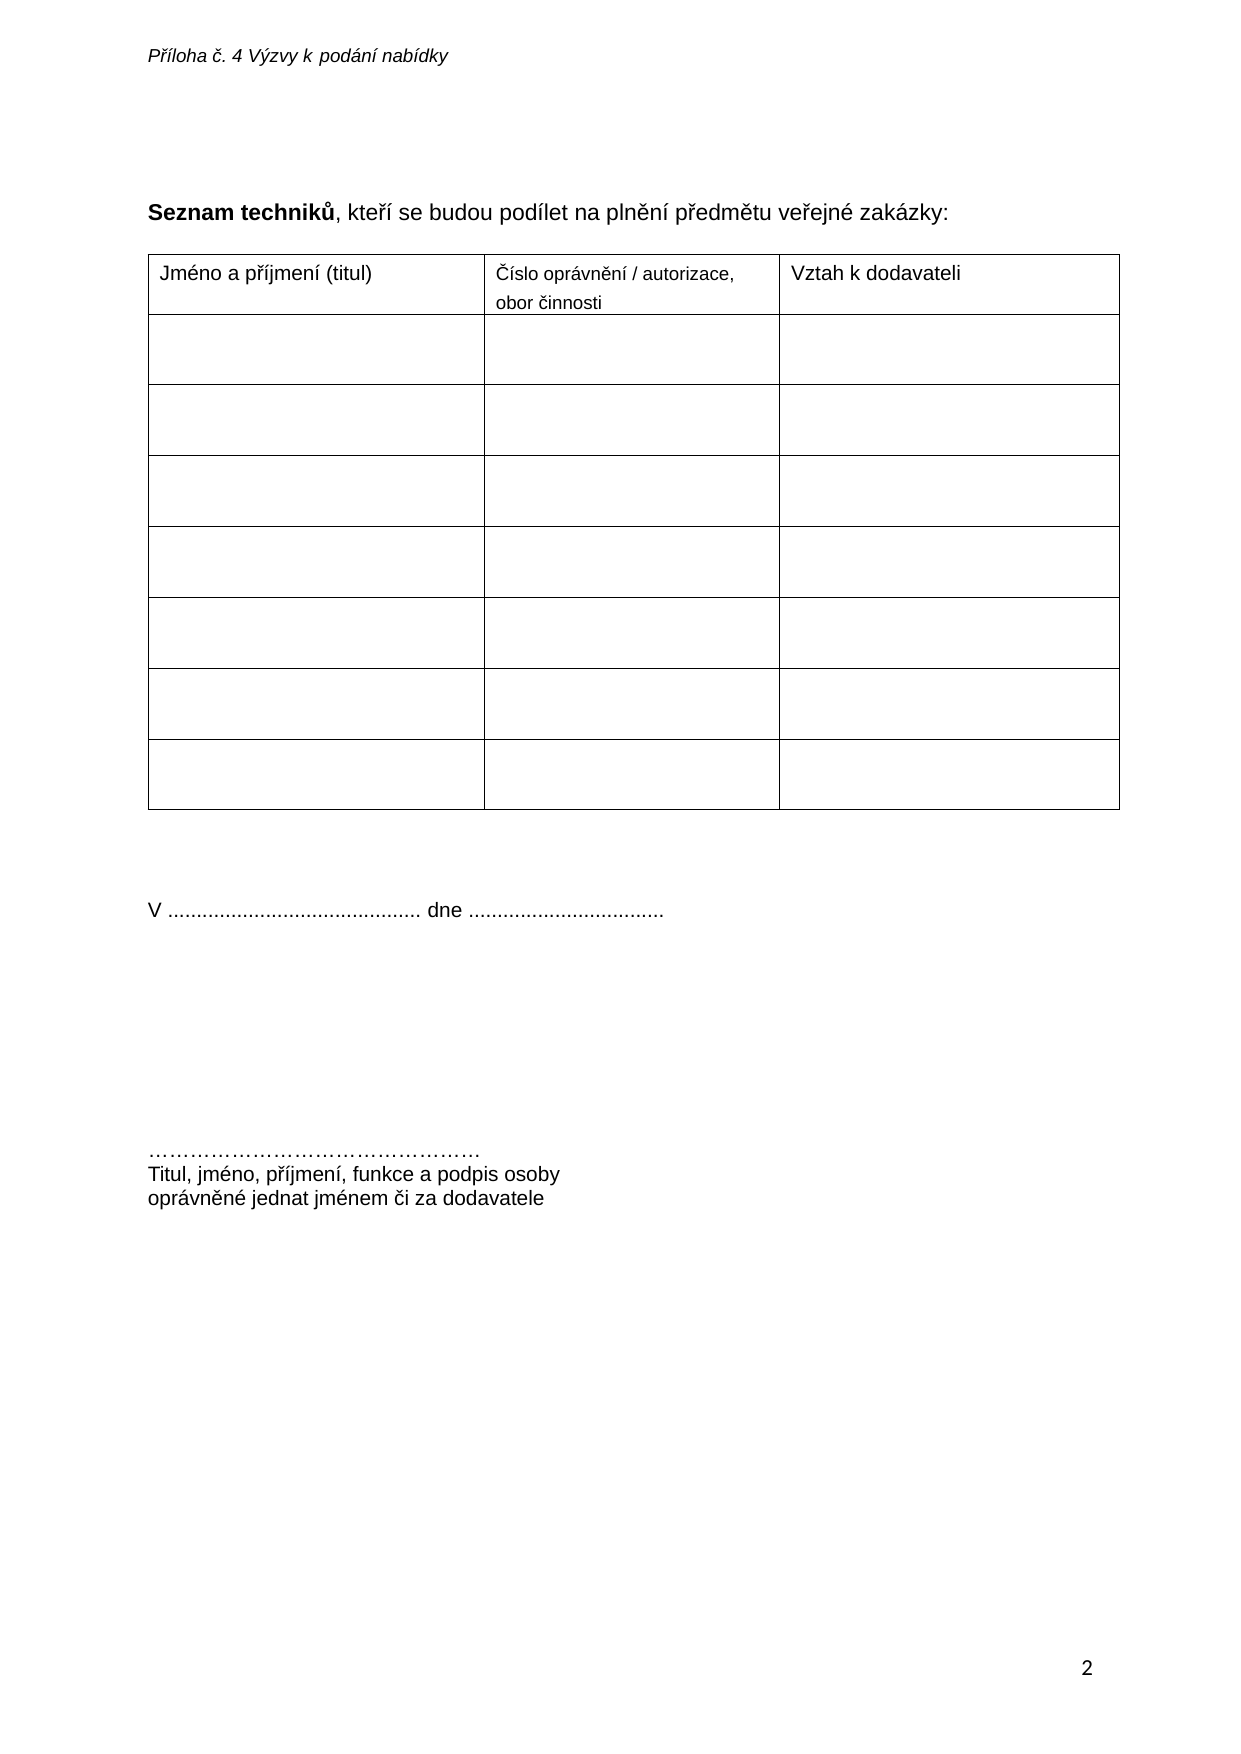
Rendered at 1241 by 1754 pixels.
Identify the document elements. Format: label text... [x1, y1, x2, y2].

table_cell [780, 456, 1119, 526]
text Titul, jméno, příjmení, funkce a podpis osoby [148, 1162, 1093, 1186]
table_cell [149, 456, 484, 526]
text V ............................................ dne .................................. [148, 898, 1093, 922]
table_cell [780, 669, 1119, 738]
table_cell [485, 740, 779, 809]
table_cell [149, 527, 484, 597]
text Seznam techniků, kteří se budou podílet na plnění předmětu veřejné zakázky: [148, 196, 1093, 225]
table_cell [485, 598, 779, 668]
table_cell [780, 527, 1119, 597]
table_cell [149, 740, 484, 809]
table_cell [485, 669, 779, 738]
table_cell [149, 598, 484, 668]
table_cell [485, 456, 779, 526]
table_header Jméno a příjmení (titul) [149, 255, 484, 313]
table_cell [485, 315, 779, 384]
table_cell [149, 669, 484, 738]
table_cell [149, 385, 484, 455]
table_cell [485, 527, 779, 597]
text ………………………………………… [148, 1138, 1093, 1162]
text oprávněné jednat jménem či za dodavatele [148, 1186, 1093, 1210]
table_cell [780, 315, 1119, 384]
table_header Vztah k dodavateli [780, 255, 1119, 313]
table_cell [149, 315, 484, 384]
table_cell [780, 740, 1119, 809]
table_header Číslo oprávnění / autorizace, obor činnosti [485, 255, 779, 313]
table_cell [485, 385, 779, 455]
table_cell [780, 385, 1119, 455]
table_cell [780, 598, 1119, 668]
